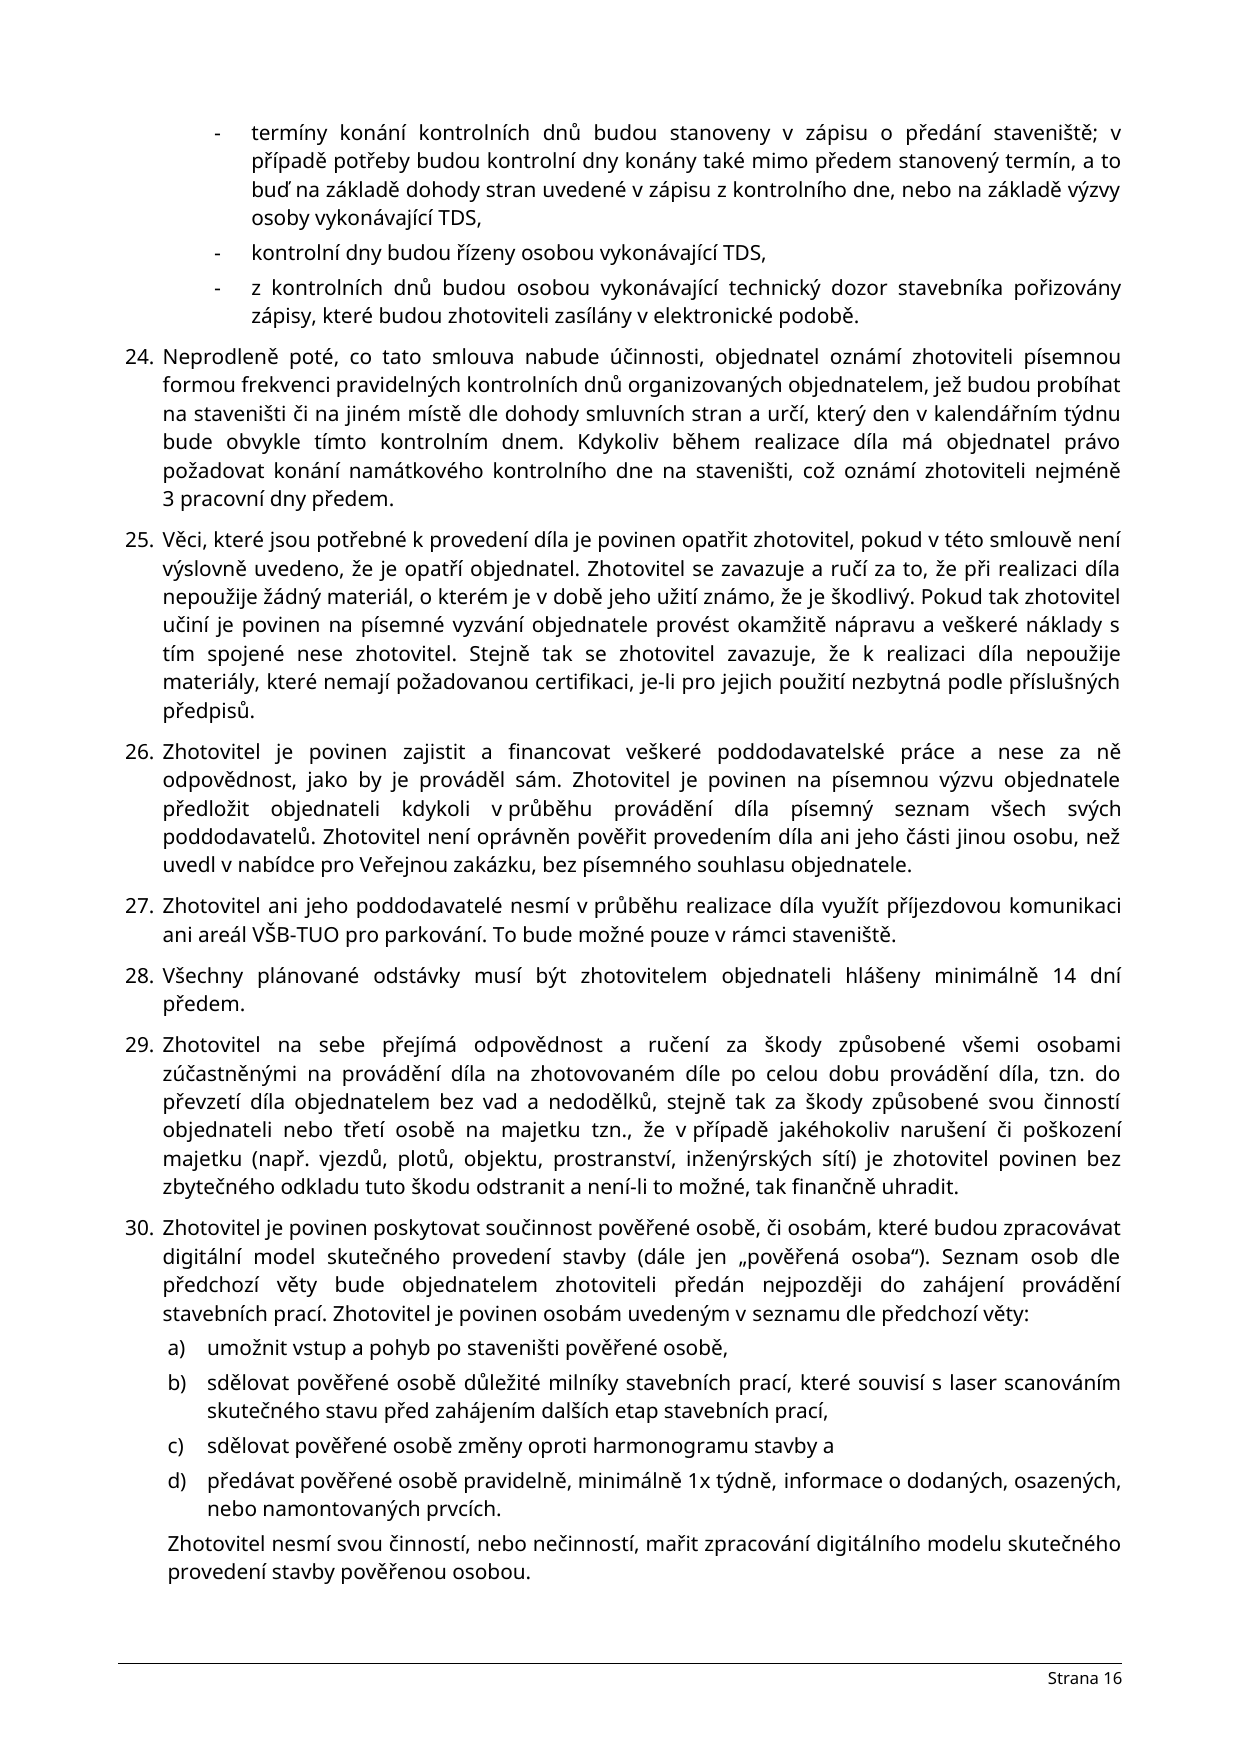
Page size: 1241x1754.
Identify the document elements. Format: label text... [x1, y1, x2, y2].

list Zhotovitel je povinen zajistit a financovat veškeré poddodavatelské práce a nese za ně odpovědnost, jako by je prováděl sám. Zhotovitel je povinen na písemnou výzvu objednatele předložit objednateli kdykoli v průběhu provádění díla písemný seznam všech svých poddodavatelů. Zhotovitel není oprávněn pověřit provedením díla ani jeho části jinou osobu, než uvedl v nabídce pro Veřejnou zakázku, bez písemného souhlasu objednatele. [125, 737, 1122, 879]
list Zhotovitel ani jeho poddodavatelé nesmí v průběhu realizace díla využít příjezdovou komunikaci ani areál VŠB-TUO pro parkování. To bude možné pouze v rámci staveniště. [125, 892, 1122, 948]
list kontrolní dny budou řízeny osobou vykonávající TDS, [214, 238, 1122, 267]
list z kontrolních dnů budou osobou vykonávající technický dozor stavebníka pořizovány zápisy, které budou zhotoviteli zasílány v elektronické podobě. [214, 273, 1122, 330]
list termíny konání kontrolních dnů budou stanoveny v zápisu o předání staveniště; v případě potřeby budou kontrolní dny konány také mimo předem stanovený termín, a to buď na základě dohody stran uvedené v zápisu z kontrolního dne, nebo na základě výzvy osoby vykonávající TDS, [214, 118, 1122, 232]
list Zhotovitel na sebe přejímá odpovědnost a ručení za škody způsobené všemi osobami zúčastněnými na provádění díla na zhotovovaném díle po celou dobu provádění díla, tzn. do převzetí díla objednatelem bez vad a nedodělků, stejně tak za škody způsobené svou činností objednateli nebo třetí osobě na majetku tzn., že v případě jakéhokoliv narušení či poškození majetku (např. vjezdů, plotů, objektu, prostranství, inženýrských sítí) je zhotovitel povinen bez zbytečného odkladu tuto škodu odstranit a není-li to možné, tak finančně uhradit. [125, 1030, 1122, 1201]
list umožnit vstup a pohyb po staveništi pověřené osobě, [167, 1333, 1122, 1362]
list sdělovat pověřené osobě důležité milníky stavebních prací, které souvisí s laser scanováním skutečného stavu před zahájením dalších etap stavebních prací, [167, 1368, 1122, 1425]
list Neprodleně poté, co tato smlouva nabude účinnosti, objednatel oznámí zhotoviteli písemnou formou frekvenci pravidelných kontrolních dnů organizovaných objednatelem, jež budou probíhat na staveništi či na jiném místě dle dohody smluvních stran a určí, který den v kalendářním týdnu bude obvykle tímto kontrolním dnem. Kdykoliv během realizace díla má objednatel právo požadovat konání namátkového kontrolního dne na staveništi, což oznámí zhotoviteli nejméně 3 pracovní dny předem. [125, 342, 1122, 513]
list Všechny plánované odstávky musí být zhotovitelem objednateli hlášeny minimálně 14 dní předem. [125, 961, 1122, 1018]
list předávat pověřené osobě pravidelně, minimálně 1x týdně, informace o dodaných, osazených, nebo namontovaných prvcích. [167, 1466, 1122, 1523]
text Zhotovitel nesmí svou činností, nebo nečinností, mařit zpracování digitálního modelu skutečného provedení stavby pověřenou osobou. [167, 1529, 1122, 1586]
list sdělovat pověřené osobě změny oproti harmonogramu stavby a [167, 1431, 1122, 1460]
list Věci, které jsou potřebné k provedení díla je povinen opatřit zhotovitel, pokud v této smlouvě není výslovně uvedeno, že je opatří objednatel. Zhotovitel se zavazuje a ručí za to, že při realizaci díla nepoužije žádný materiál, o kterém je v době jeho užití známo, že je škodlivý. Pokud tak zhotovitel učiní je povinen na písemné vyzvání objednatele provést okamžitě nápravu a veškeré náklady s tím spojené nese zhotovitel. Stejně tak se zhotovitel zavazuje, že k realizaci díla nepoužije materiály, které nemají požadovanou certifikaci, je-li pro jejich použití nezbytná podle příslušných předpisů. [125, 525, 1122, 724]
list Zhotovitel je povinen poskytovat součinnost pověřené osobě, či osobám, které budou zpracovávat digitální model skutečného provedení stavby (dále jen „pověřená osoba“). Seznam osob dle předchozí věty bude objednatelem zhotoviteli předán nejpozději do zahájení provádění stavebních prací. Zhotovitel je povinen osobám uvedeným v seznamu dle předchozí věty: [125, 1213, 1122, 1327]
